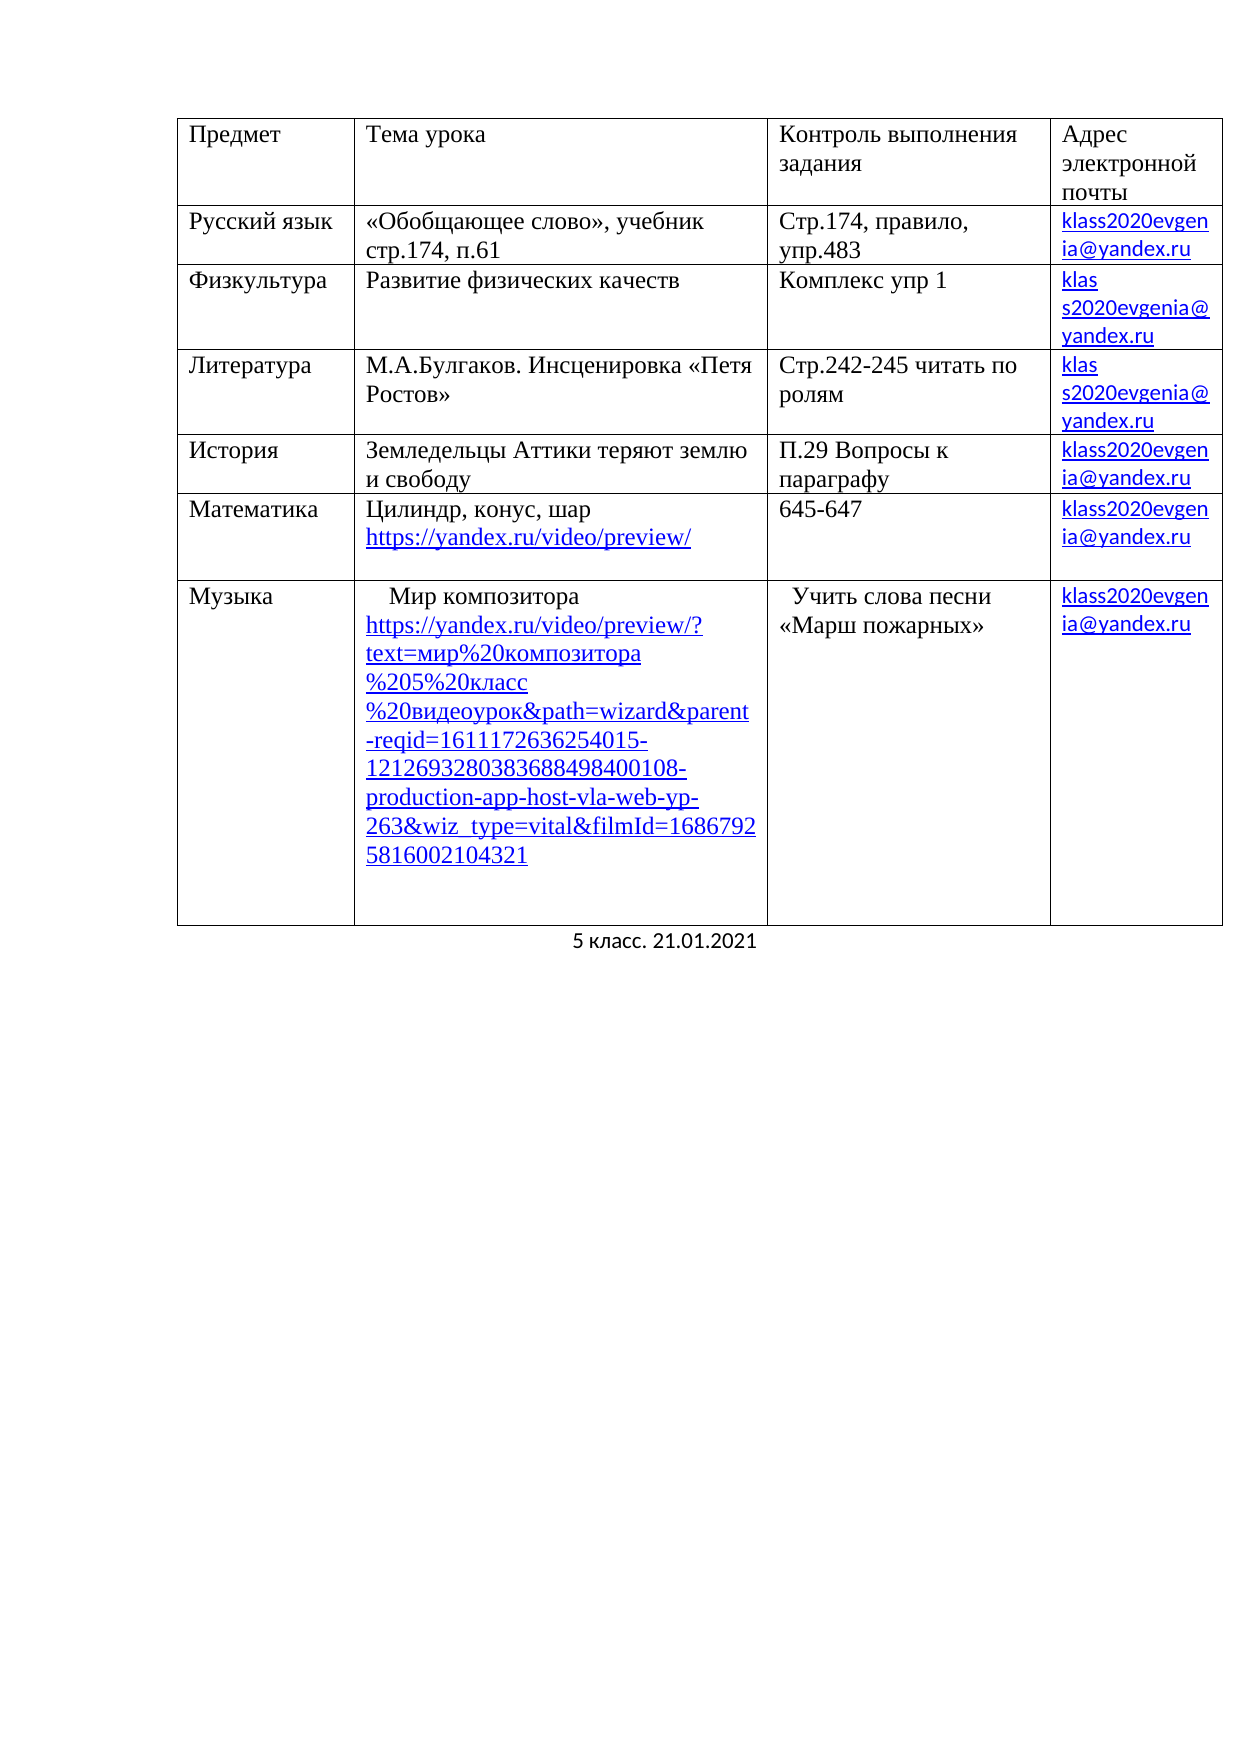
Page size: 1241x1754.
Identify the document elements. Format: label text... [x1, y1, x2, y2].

table_cell Цилиндр, конус, шар https://yandex.ru/video/preview/ [355, 494, 767, 580]
table_cell Литература [178, 350, 354, 434]
table_cell klass2020evgenia@yandex.ru [1051, 350, 1222, 434]
table_cell Мир композитора https://yandex.ru/video/preview/?text=мир%20композитора%205%20класс%20видеоурок&path=wizard&parent-reqid=1611172636254015-1212693280383688498400108-production-app-host-vla-web-yp-263&wiz_type=vital&filmId=16867925816002104321 [355, 581, 767, 925]
table_cell Музыка [178, 581, 354, 925]
table_cell Стр.242-245 читать по ролям [768, 350, 1050, 434]
table_cell klass2020evgenia@yandex.ru [1051, 206, 1222, 264]
table_header Контроль выполнения задания [768, 119, 1050, 205]
table_cell Стр.174, правило, упр.483 [768, 206, 1050, 264]
table_cell Земледельцы Аттики теряют землю и свободу [355, 435, 767, 493]
table_cell 645-647 [768, 494, 1050, 580]
table_cell Физкультура [178, 265, 354, 349]
table_cell П.29 Вопросы к параграфу [768, 435, 1050, 493]
table_cell Русский язык [178, 206, 354, 264]
table_header Предмет [178, 119, 354, 205]
table_cell klass2020evgenia@yandex.ru [1051, 494, 1222, 580]
table_cell klass2020evgenia@yandex.ru [1051, 581, 1222, 925]
table_cell «Обобщающее слово», учебник стр.174, п.61 [355, 206, 767, 264]
table_cell klass2020evgenia@yandex.ru [1051, 435, 1222, 493]
table_cell klass2020evgenia@yandex.ru [1051, 265, 1222, 349]
table_cell Комплекс упр 1 [768, 265, 1050, 349]
table_cell Развитие физических качеств [355, 265, 767, 349]
table_header Адрес электронной почты [1051, 119, 1222, 205]
text 5 класс. 21.01.2021 [177, 926, 1152, 954]
table_cell Учить слова песни «Марш пожарных» [768, 581, 1050, 925]
table_cell М.А.Булгаков. Инсценировка «Петя Ростов» [355, 350, 767, 434]
table_cell Математика [178, 494, 354, 580]
table_cell История [178, 435, 354, 493]
table_header Тема урока [355, 119, 767, 205]
